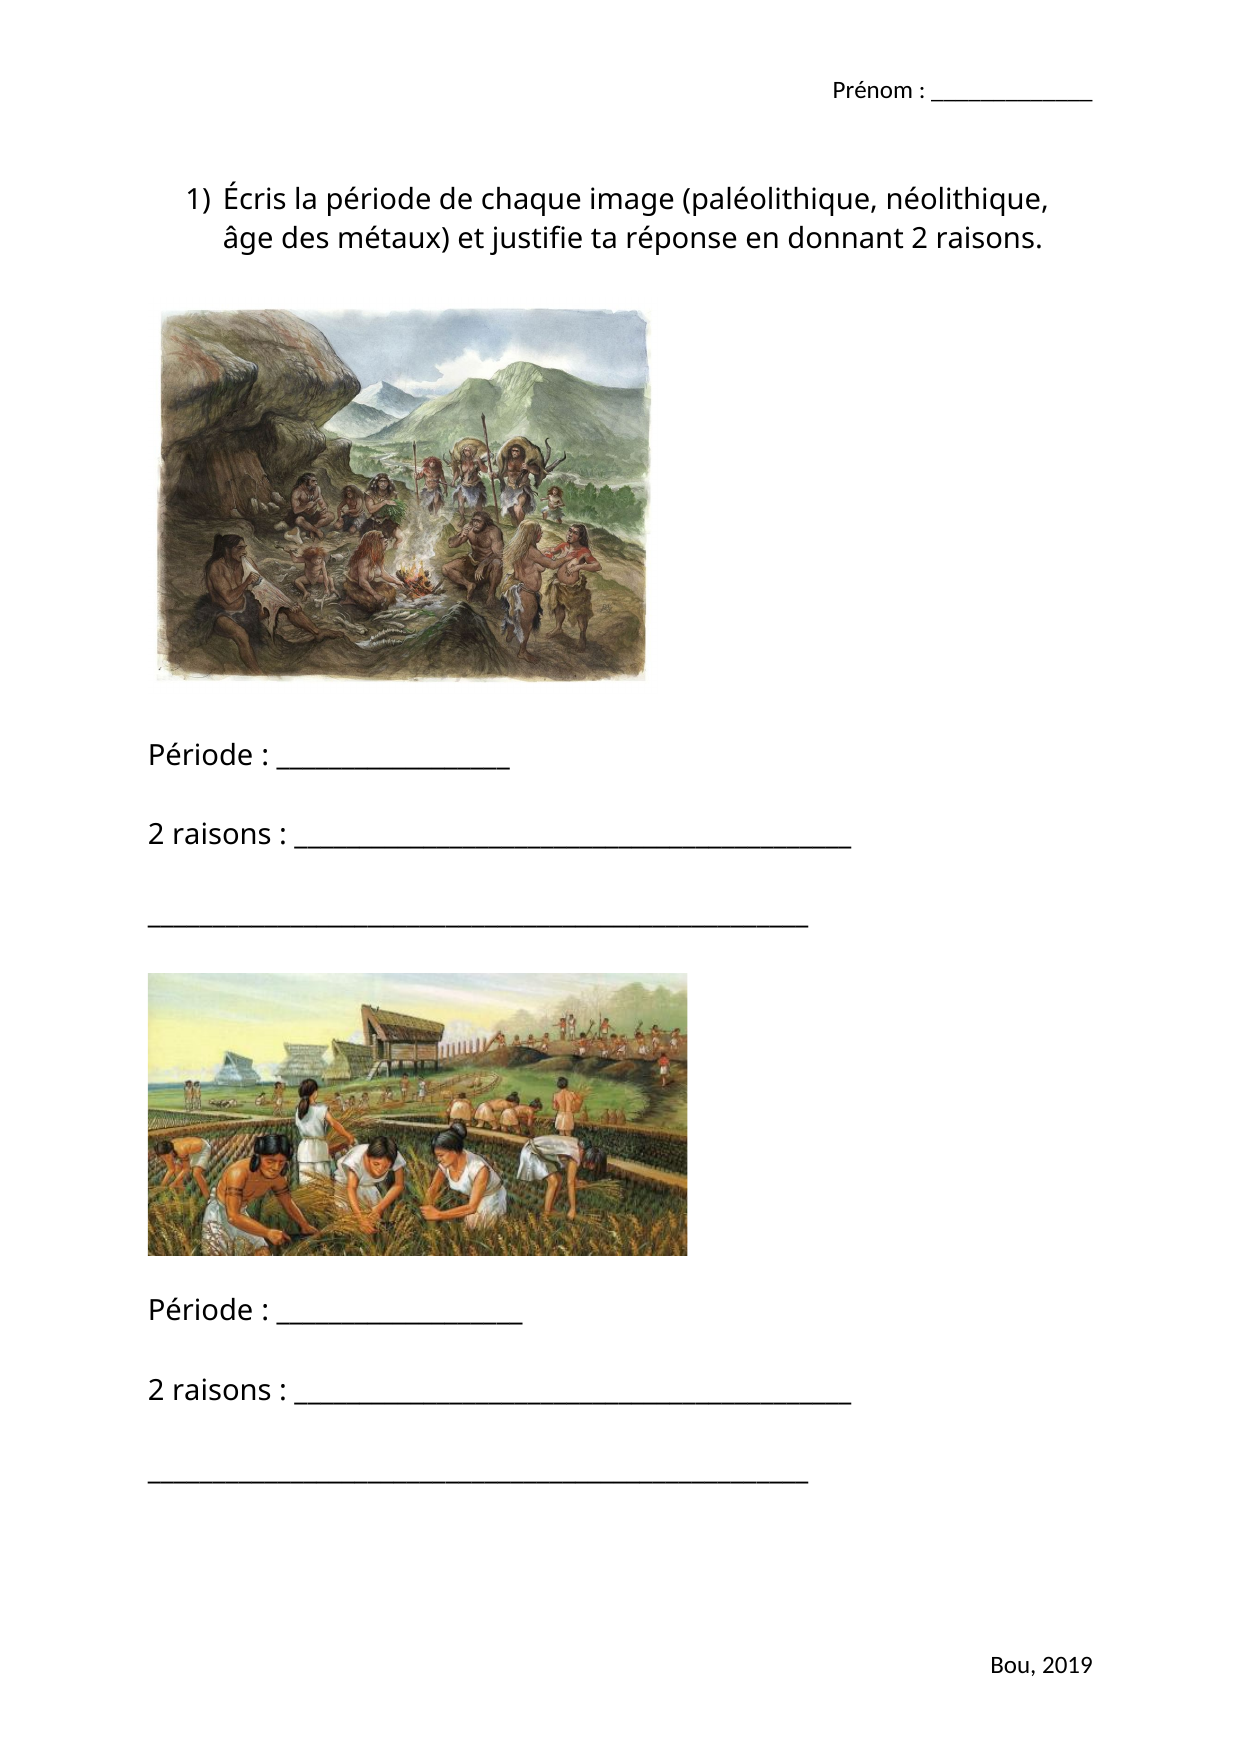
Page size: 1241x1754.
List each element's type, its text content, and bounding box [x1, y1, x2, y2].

text 2 raisons : ___________________________________________ [148, 1369, 1093, 1408]
picture [147, 973, 688, 1256]
picture [147, 297, 658, 694]
list Écris la période de chaque image (paléolithique, néolithique, âge des métaux) et justifie ta réponse en donnant 2 raisons. [185, 178, 1093, 257]
text ___________________________________________________ [148, 1448, 1093, 1488]
text 2 raisons : ___________________________________________ [148, 813, 1093, 853]
text ___________________________________________________ [148, 892, 1093, 932]
text Période : ___________________ [148, 1289, 1093, 1329]
text Période : __________________ [148, 734, 1093, 773]
